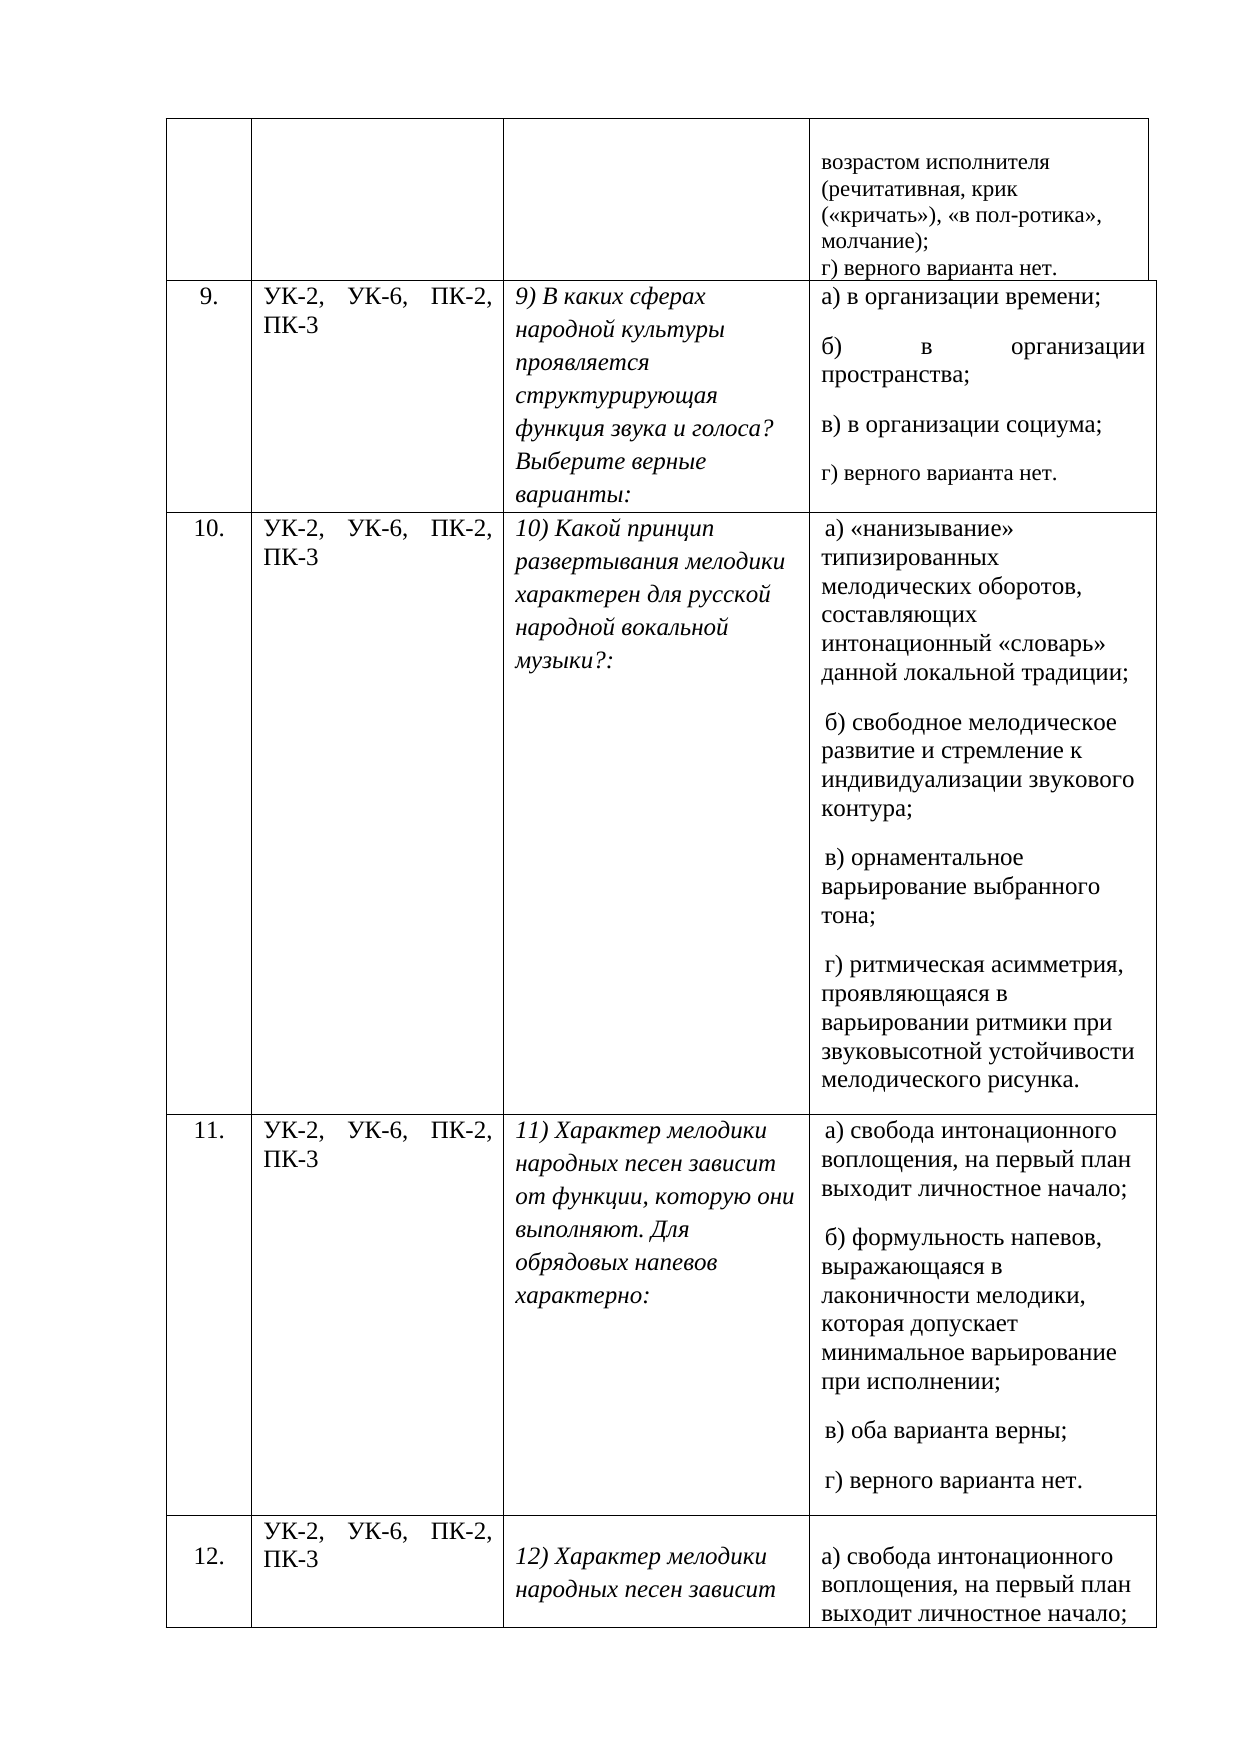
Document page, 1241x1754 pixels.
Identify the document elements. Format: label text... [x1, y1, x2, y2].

table_cell 8. [167, 119, 251, 280]
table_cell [504, 119, 809, 280]
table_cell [504, 1516, 809, 1627]
table_cell 10. [167, 513, 251, 1114]
table_cell 9) В каких сферах народной культуры проявляется структурирующая функция звука и голоса? Выберите верные варианты: [504, 281, 809, 512]
table_cell а) «нанизывание» типизированных мелодических оборотов, составляющих интонационный «словарь» данной локальной традиции; б) свободное мелодическое развитие и стремление к индивидуализации звукового контура; в) орнаментальное варьирование выбранного тона; г) ритмическая асимметрия, проявляющаяся в варьировании ритмики при звуковысотной устойчивости мелодического рисунка. [810, 513, 1156, 1114]
table_cell УК-2, УК-6, ПК-2, ПК-3 [252, 1115, 503, 1515]
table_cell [810, 119, 1148, 280]
table_cell 11. [167, 1115, 251, 1515]
table_cell УК-2, УК-6, ПК-2, ПК-3 [252, 281, 503, 512]
table_cell 9. [167, 281, 251, 512]
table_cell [252, 1516, 503, 1627]
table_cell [810, 1516, 1156, 1627]
table_cell УК-2, УК-6, ПК-2, ПК-3 [252, 513, 503, 1114]
table_cell 12. [167, 1516, 251, 1627]
table_cell 11) Характер мелодики народных песен зависит от функции, которую они выполняют. Для обрядовых напевов характерно: [504, 1115, 809, 1515]
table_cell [252, 119, 503, 280]
table_cell 10) Какой принцип развертывания мелодики характерен для русской народной вокальной музыки?: [504, 513, 809, 1114]
table_cell а) в организации времени; б) в организации пространства; в) в организации социума; г) верного варианта нет. [810, 281, 1156, 512]
